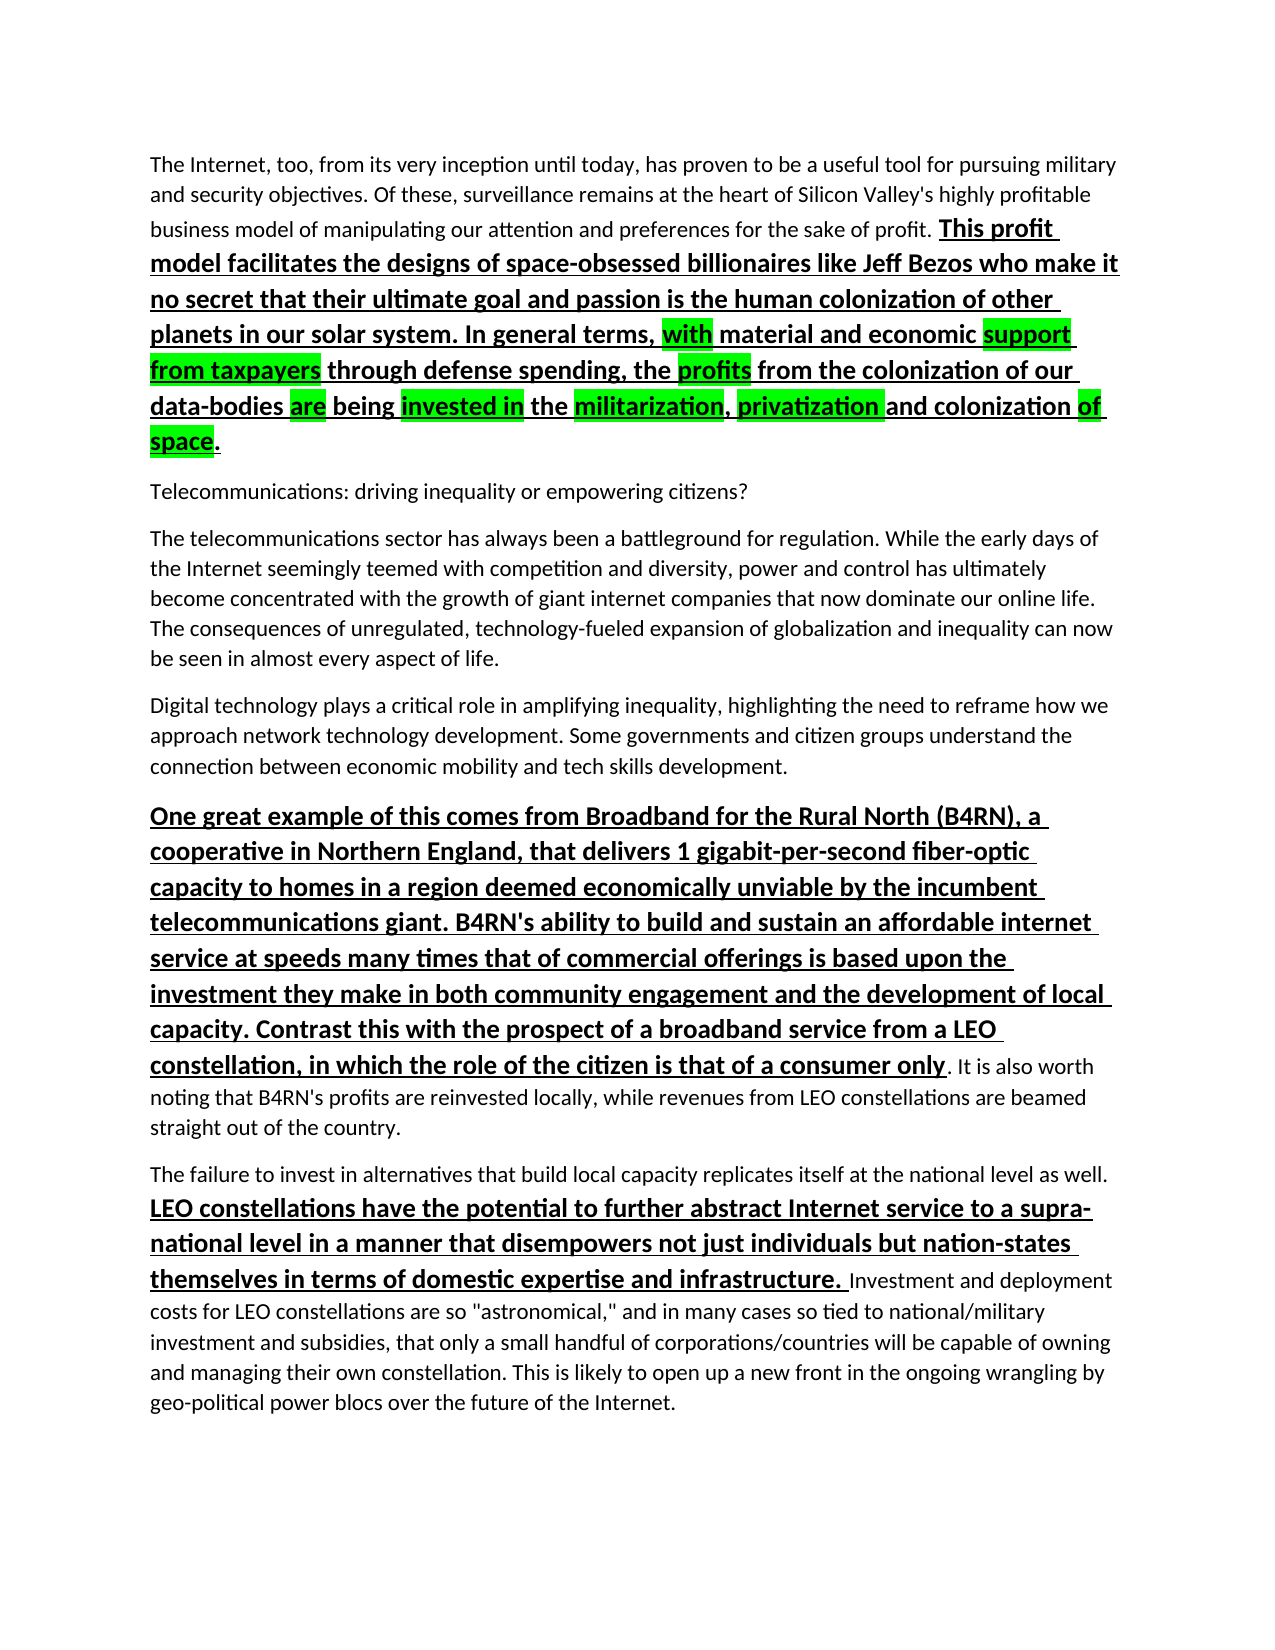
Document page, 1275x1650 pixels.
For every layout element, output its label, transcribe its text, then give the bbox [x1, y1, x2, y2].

text Digital technology plays a critical role in amplifying inequality, highlighting the need to reframe how we approach network technology development. Some governments and citizen groups understand the connection between economic mobility and tech skills development. [150, 691, 1125, 780]
text The telecommunications sector has always been a battleground for regulation. While the early days of the Internet seemingly teemed with competition and diversity, power and control has ultimately become concentrated with the growth of giant internet companies that now dominate our online life. The consequences of unregulated, technology-fueled expansion of globalization and inequality can now be seen in almost every aspect of life. [150, 524, 1125, 673]
text The Internet, too, from its very inception until today, has proven to be a useful tool for pursuing military and security objectives. Of these, surveillance remains at the heart of Silicon Valley's highly profitable business model of manipulating our attention and preferences for the sake of profit. This profit model facilitates the designs of space-obsessed billionaires like Jeff Bezos who make it no secret that their ultimate goal and passion is the human colonization of other planets in our solar system. In general terms, with material and economic support from taxpayers through defense spending, the profits from the colonization of our data-bodies are being invested in the militarization, privatization and colonization of space. [150, 150, 1125, 458]
text The failure to invest in alternatives that build local capacity replicates itself at the national level as well. LEO constellations have the potential to further abstract Internet service to a supra-national level in a manner that disempowers not just individuals but nation-states themselves in terms of domestic expertise and infrastructure. Investment and deployment costs for LEO constellations are so "astronomical," and in many cases so tied to national/military investment and subsidies, that only a small handful of corporations/countries will be capable of owning and managing their own constellation. This is likely to open up a new front in the ongoing wrangling by geo-political power blocs over the future of the Internet. [150, 1160, 1125, 1416]
text One great example of this comes from Broadband for the Rural North (B4RN), a cooperative in Northern England, that delivers 1 gigabit-per-second fiber-optic capacity to homes in a region deemed economically unviable by the incumbent telecommunications giant. B4RN's ability to build and sustain an affordable internet service at speeds many times that of commercial offerings is based upon the investment they make in both community engagement and the development of local capacity. Contrast this with the prospect of a broadband service from a LEO constellation, in which the role of the citizen is that of a consumer only. It is also worth noting that B4RN's profits are reinvested locally, while revenues from LEO constellations are beamed straight out of the country. [150, 799, 1125, 1142]
text Telecommunications: driving inequality or empowering citizens? [150, 477, 1125, 505]
